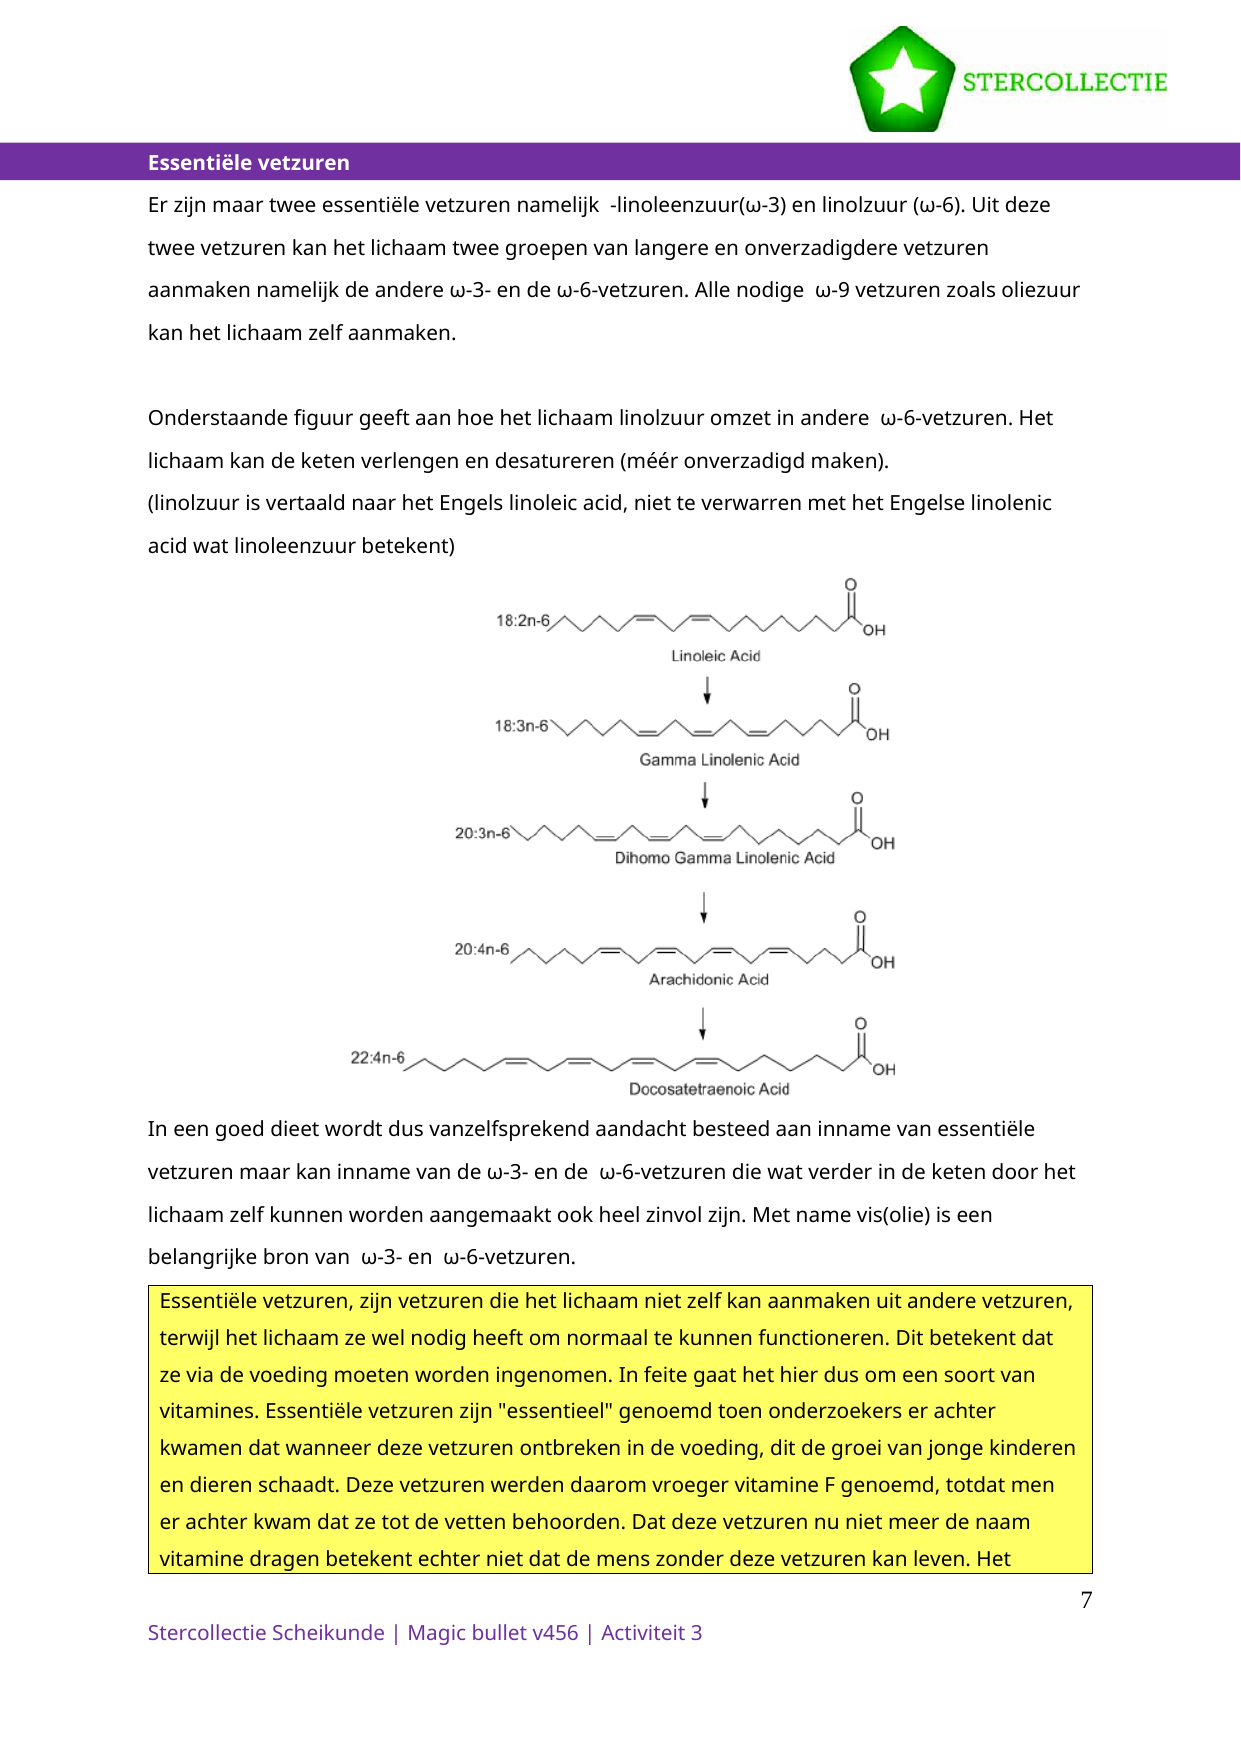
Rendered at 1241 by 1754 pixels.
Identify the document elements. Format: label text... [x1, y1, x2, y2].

text Er zijn maar twee essentiële vetzuren namelijk -linoleenzuur(ω-3) en linolzuur (ω-6). Uit deze twee vetzuren kan het lichaam twee groepen van langere en onverzadigdere vetzuren aanmaken namelijk de andere ω-3- en de ω-6-vetzuren. Alle nodige ω-9 vetzuren zoals oliezuur kan het lichaam zelf aanmaken. [148, 190, 1093, 346]
text Essentiële vetzuren [148, 148, 1093, 176]
picture [345, 573, 896, 1101]
text (linolzuur is vertaald naar het Engels linoleic acid, niet te verwarren met het Engelse linolenic acid wat linoleenzuur betekent) [148, 488, 1093, 559]
picture [849, 26, 1167, 132]
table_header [149, 1286, 1092, 1573]
text Onderstaande figuur geeft aan hoe het lichaam linolzuur omzet in andere ω-6-vetzuren. Het lichaam kan de keten verlengen en desatureren (méér onverzadigd maken). [148, 403, 1093, 474]
text In een goed dieet wordt dus vanzelfsprekend aandacht besteed aan inname van essentiële vetzuren maar kan inname van de ω-3- en de ω-6-vetzuren die wat verder in de keten door het lichaam zelf kunnen worden aangemaakt ook heel zinvol zijn. Met name vis(olie) is een belangrijke bron van ω-3- en ω-6-vetzuren. [148, 1114, 1093, 1271]
